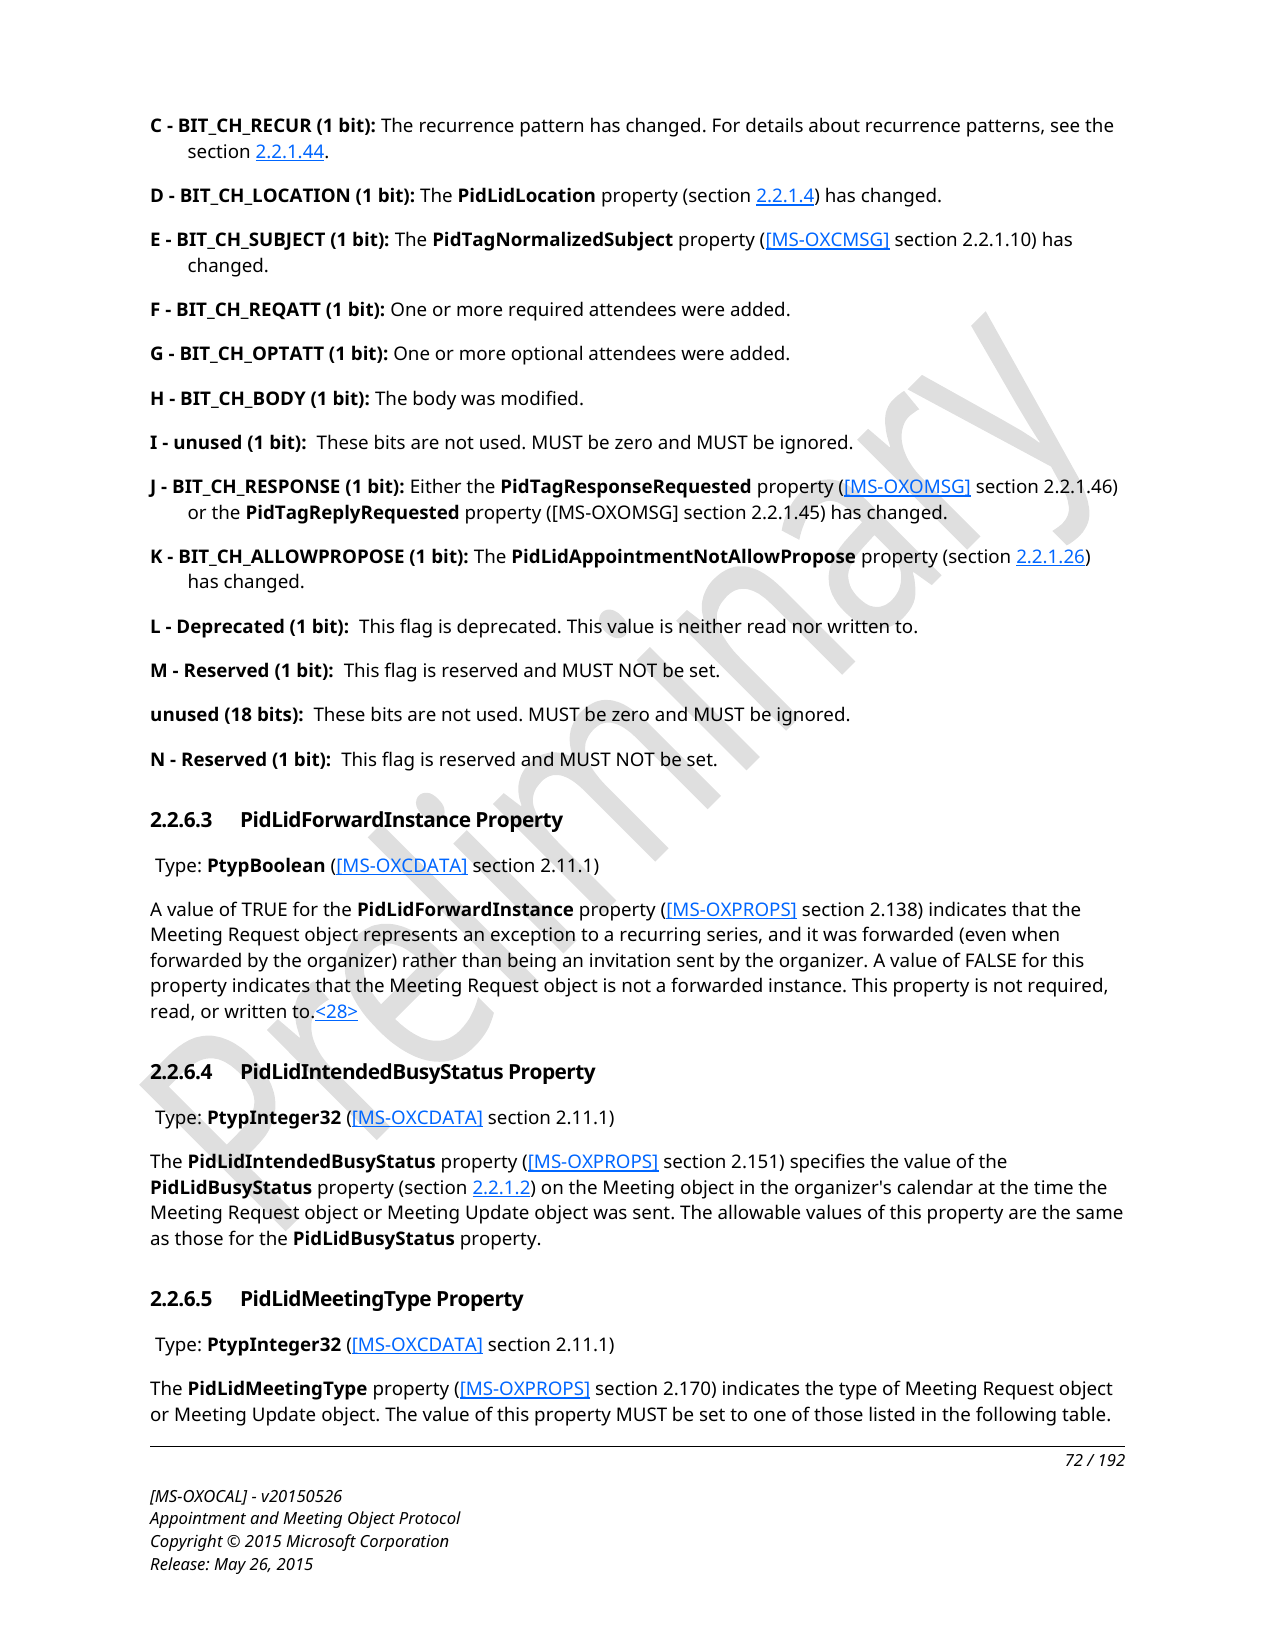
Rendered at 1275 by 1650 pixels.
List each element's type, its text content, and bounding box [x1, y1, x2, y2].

text E - BIT_CH_SUBJECT (1 bit): The PidTagNormalizedSubject property ([MS-OXCMSG] section 2.2.1.10) has changed. [150, 227, 1125, 278]
text F - BIT_CH_REQATT (1 bit): One or more required attendees were added. [150, 296, 1125, 322]
text Type: PtypBoolean ([MS-OXCDATA] section 2.11.1) [150, 852, 1125, 877]
text K - BIT_CH_ALLOWPROPOSE (1 bit): The PidLidAppointmentNotAllowPropose property (section 2.2.1.26) has changed. [150, 543, 1125, 594]
subtitle PidLidMeetingType Property [150, 1284, 1125, 1312]
text G - BIT_CH_OPTATT (1 bit): One or more optional attendees were added. [150, 341, 1125, 366]
text Type: PtypInteger32 ([MS-OXCDATA] section 2.11.1) [150, 1331, 1125, 1357]
text Type: PtypInteger32 ([MS-OXCDATA] section 2.11.1) [150, 1104, 1125, 1130]
text C - BIT_CH_RECUR (1 bit): The recurrence pattern has changed. For details about recurrence patterns, see the section 2.2.1.44. [150, 112, 1125, 163]
subtitle PidLidForwardInstance Property [150, 805, 1125, 833]
text unused (18 bits): These bits are not used. MUST be zero and MUST be ignored. [150, 702, 1125, 727]
text A value of TRUE for the PidLidForwardInstance property ([MS-OXPROPS] section 2.138) indicates that the Meeting Request object represents an exception to a recurring series, and it was forwarded (even when forwarded by the organizer) rather than being an invitation sent by the organizer. A value of FALSE for this property indicates that the Meeting Request object is not a forwarded instance. This property is not required, read, or written to.<28> [150, 896, 1125, 1024]
text L - Deprecated (1 bit): This flag is deprecated. This value is neither read nor written to. [150, 613, 1125, 638]
text M - Reserved (1 bit): This flag is reserved and MUST NOT be set. [150, 657, 1125, 683]
text The PidLidMeetingType property ([MS-OXPROPS] section 2.170) indicates the type of Meeting Request object or Meeting Update object. The value of this property MUST be set to one of those listed in the following table. [150, 1375, 1125, 1426]
text The PidLidIntendedBusyStatus property ([MS-OXPROPS] section 2.151) specifies the value of the PidLidBusyStatus property (section 2.2.1.2) on the Meeting object in the organizer's calendar at the time the Meeting Request object or Meeting Update object was sent. The allowable values of this property are the same as those for the PidLidBusyStatus property. [150, 1148, 1125, 1251]
text D - BIT_CH_LOCATION (1 bit): The PidLidLocation property (section 2.2.1.4) has changed. [150, 182, 1125, 208]
text I - unused (1 bit): These bits are not used. MUST be zero and MUST be ignored. [150, 429, 1125, 455]
text H - BIT_CH_BODY (1 bit): The body was modified. [150, 385, 1125, 410]
subtitle PidLidIntendedBusyStatus Property [150, 1057, 1125, 1086]
text J - BIT_CH_RESPONSE (1 bit): Either the PidTagResponseRequested property ([MS-OXOMSG] section 2.2.1.46) or the PidTagReplyRequested property ([MS-OXOMSG] section 2.2.1.45) has changed. [150, 473, 1125, 524]
text N - Reserved (1 bit): This flag is reserved and MUST NOT be set. [150, 746, 1125, 771]
